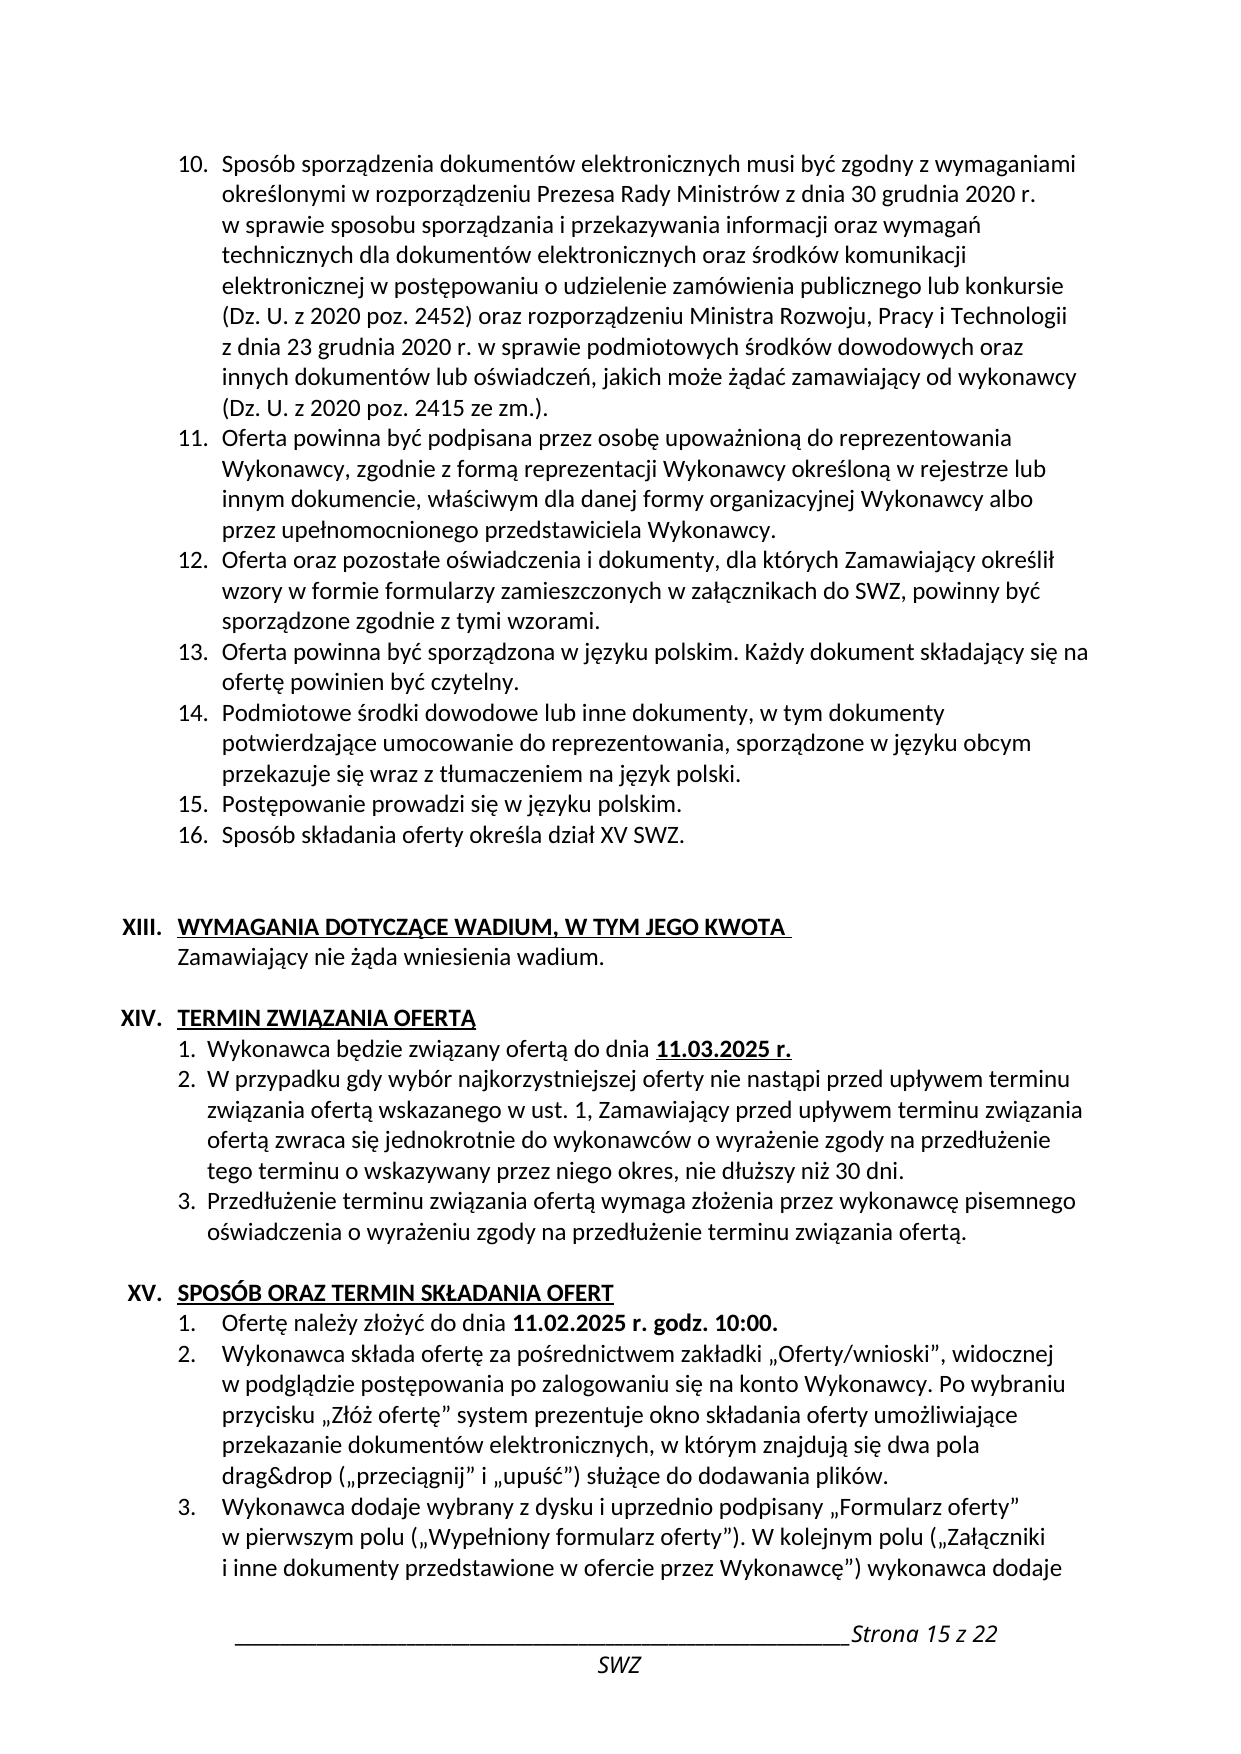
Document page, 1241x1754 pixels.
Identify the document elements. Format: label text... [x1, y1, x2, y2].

list Wykonawca będzie związany ofertą do dnia 11.03.2025 r. [177, 1033, 1092, 1063]
list TERMIN ZWIĄZANIA OFERTĄ [162, 1002, 1092, 1033]
list Oferta powinna być podpisana przez osobę upoważnioną do reprezentowania Wykonawcy, zgodnie z formą reprezentacji Wykonawcy określoną w rejestrze lub innym dokumencie, właściwym dla danej formy organizacyjnej Wykonawcy albo przez upełnomocnionego przedstawiciela Wykonawcy. [177, 422, 1092, 544]
list Sposób składania oferty określa dział XV SWZ. [177, 819, 1092, 850]
list WYMAGANIA DOTYCZĄCE WADIUM, W TYM JEGO KWOTA [162, 911, 1092, 941]
list Sposób sporządzenia dokumentów elektronicznych musi być zgodny z wymaganiami określonymi w rozporządzeniu Prezesa Rady Ministrów z dnia 30 grudnia 2020 r. w sprawie sposobu sporządzania i przekazywania informacji oraz wymagań technicznych dla dokumentów elektronicznych oraz środków komunikacji elektronicznej w postępowaniu o udzielenie zamówienia publicznego lub konkursie (Dz. U. z 2020 poz. 2452) oraz rozporządzeniu Ministra Rozwoju, Pracy i Technologii z dnia 23 grudnia 2020 r. w sprawie podmiotowych środków dowodowych oraz innych dokumentów lub oświadczeń, jakich może żądać zamawiający od wykonawcy (Dz. U. z 2020 poz. 2415 ze zm.). [177, 148, 1092, 422]
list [177, 1491, 1092, 1582]
list W przypadku gdy wybór najkorzystniejszej oferty nie nastąpi przed upływem terminu związania ofertą wskazanego w ust. 1, Zamawiający przed upływem terminu związania ofertą zwraca się jednokrotnie do wykonawców o wyrażenie zgody na przedłużenie tego terminu o wskazywany przez niego okres, nie dłuższy niż 30 dni. [177, 1063, 1092, 1185]
list Ofertę należy złożyć do dnia 11.02.2025 r. godz. 10:00. [177, 1307, 1092, 1338]
list Oferta powinna być sporządzona w języku polskim. Każdy dokument składający się na ofertę powinien być czytelny. [177, 636, 1092, 697]
list Przedłużenie terminu związania ofertą wymaga złożenia przez wykonawcę pisemnego oświadczenia o wyrażeniu zgody na przedłużenie terminu związania ofertą. [177, 1185, 1092, 1246]
list SPOSÓB ORAZ TERMIN SKŁADANIA OFERT [162, 1277, 1092, 1307]
list Postępowanie prowadzi się w języku polskim. [177, 789, 1092, 819]
list Oferta oraz pozostałe oświadczenia i dokumenty, dla których Zamawiający określił wzory w formie formularzy zamieszczonych w załącznikach do SWZ, powinny być sporządzone zgodnie z tymi wzorami. [177, 544, 1092, 636]
list Podmiotowe środki dowodowe lub inne dokumenty, w tym dokumenty potwierdzające umocowanie do reprezentowania, sporządzone w języku obcym przekazuje się wraz z tłumaczeniem na język polski. [177, 697, 1092, 789]
list Wykonawca składa ofertę za pośrednictwem zakładki „Oferty/wnioski”, widocznej w podglądzie postępowania po zalogowaniu się na konto Wykonawcy. Po wybraniu przycisku „Złóż ofertę” system prezentuje okno składania oferty umożliwiające przekazanie dokumentów elektronicznych, w którym znajdują się dwa pola drag&drop („przeciągnij” i „upuść”) służące do dodawania plików. [177, 1338, 1092, 1491]
text Zamawiający nie żąda wniesienia wadium. [177, 941, 1092, 972]
